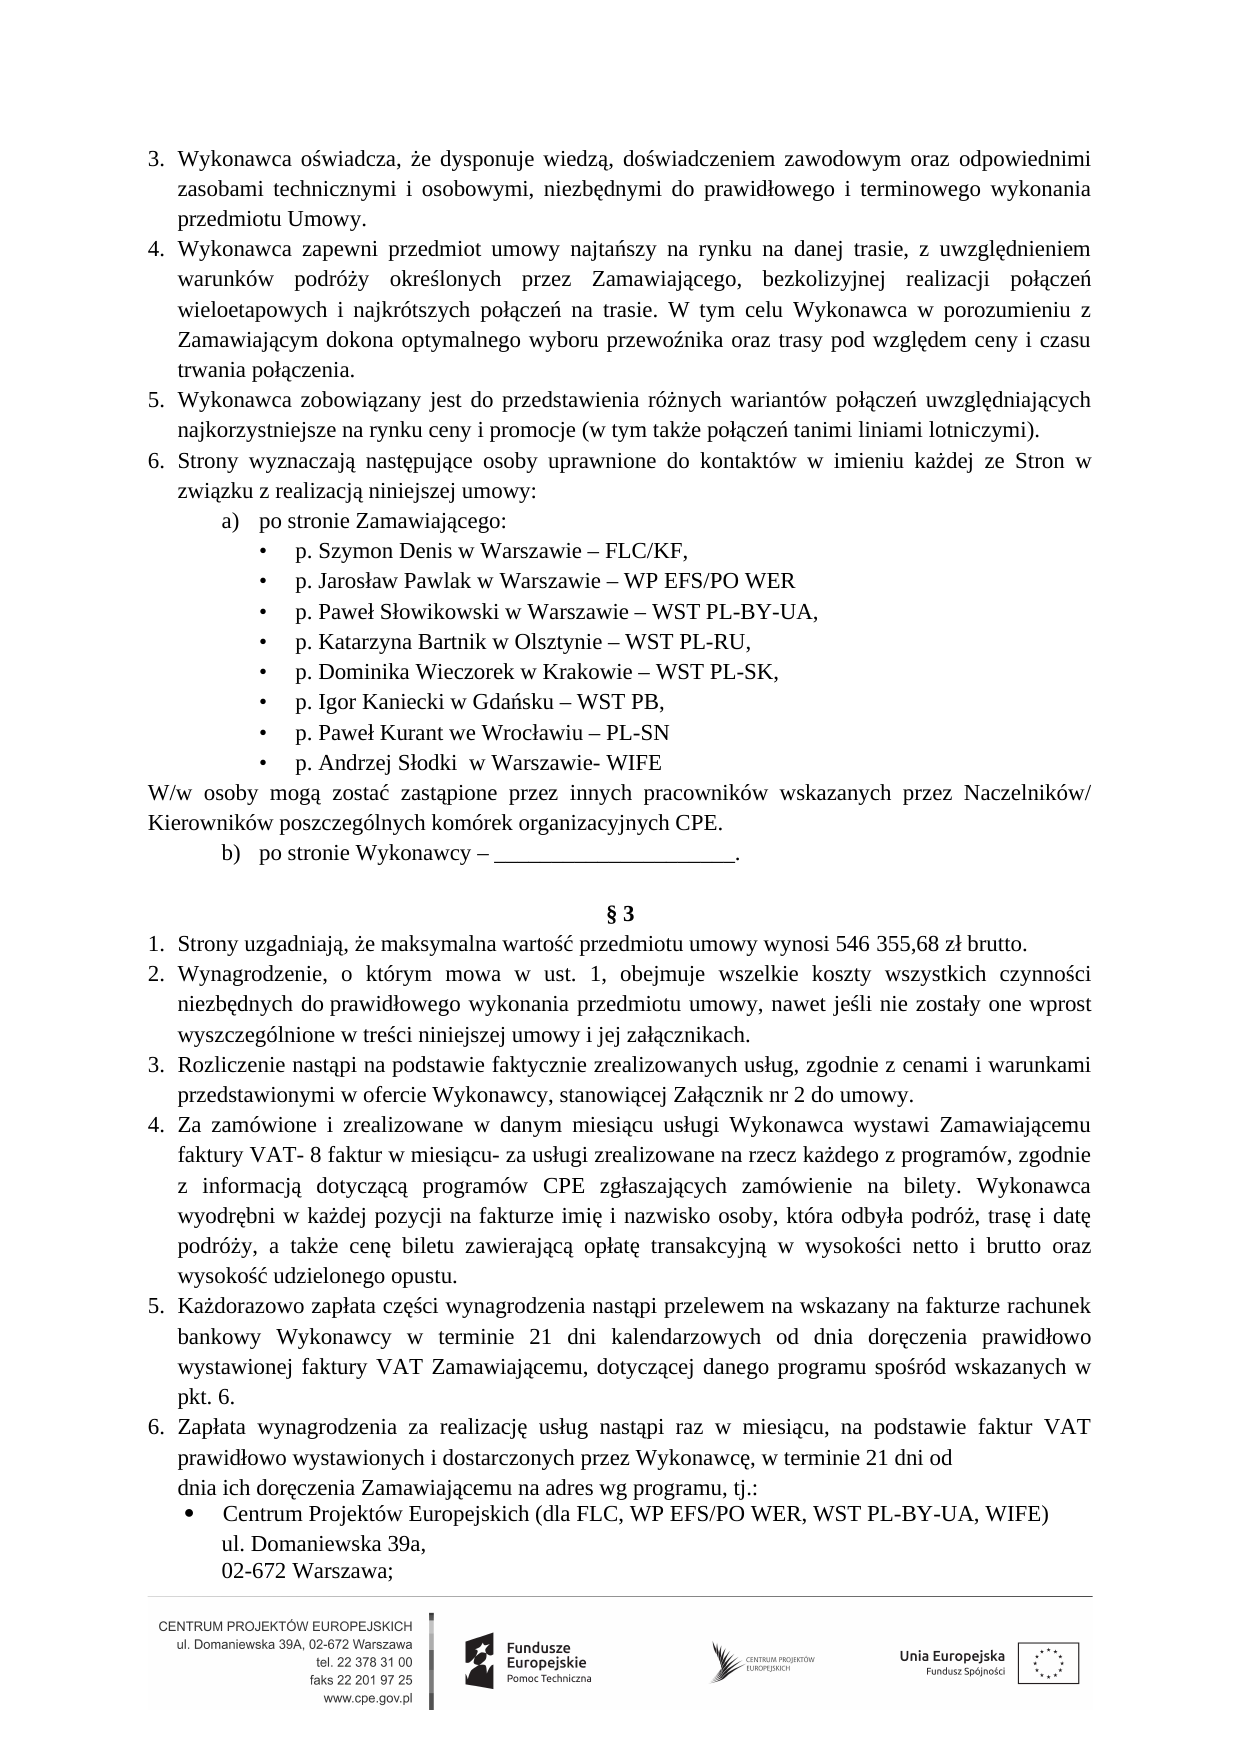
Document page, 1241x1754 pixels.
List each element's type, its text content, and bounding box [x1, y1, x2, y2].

list Centrum Projektów Europejskich (dla FLC, WP EFS/PO WER, WST PL-BY-UA, WIFE) [185, 1500, 1093, 1527]
list Wynagrodzenie, o którym mowa w ust. 1, obejmuje wszelkie koszty wszystkich czynności niezbędnych do prawidłowego wykonania przedmiotu umowy, nawet jeśli nie zostały one wprost wyszczególnione w treści niniejszej umowy i jej załącznikach. [148, 960, 1093, 1047]
list • p. Paweł Kurant we Wrocławiu – PL-SN [259, 719, 1093, 745]
list Wykonawca zobowiązany jest do przedstawienia różnych wariantów połączeń uwzględniających najkorzystniejsze na rynku ceny i promocje (w tym także połączeń tanimi liniami lotniczymi). [148, 386, 1093, 443]
text W/w osoby mogą zostać zastąpione przez innych pracowników wskazanych przez Naczelników/ Kierowników poszczególnych komórek organizacyjnych CPE. [148, 779, 1093, 836]
list Wykonawca zapewni przedmiot umowy najtańszy na rynku na danej trasie, z uwzględnieniem warunków podróży określonych przez Zamawiającego, bezkolizyjnej realizacji połączeń wieloetapowych i najkrótszych połączeń na trasie. W tym celu Wykonawca w porozumieniu z Zamawiającym dokona optymalnego wyboru przewoźnika oraz trasy pod względem ceny i czasu trwania połączenia. [148, 235, 1093, 382]
list 02-672 Warszawa; [221, 1557, 1093, 1583]
list Rozliczenie nastąpi na podstawie faktycznie zrealizowanych usług, zgodnie z cenami i warunkami przedstawionymi w ofercie Wykonawcy, stanowiącej Załącznik nr 2 do umowy. [148, 1051, 1093, 1107]
text § 3 [148, 900, 1093, 926]
list Wykonawca oświadcza, że dysponuje wiedzą, doświadczeniem zawodowym oraz odpowiednimi zasobami technicznymi i osobowymi, niezbędnymi do prawidłowego i terminowego wykonania przedmiotu Umowy. [148, 145, 1093, 231]
list • p. Igor Kaniecki w Gdańsku – WST PB, [259, 688, 1093, 715]
text dnia ich doręczenia Zamawiającemu na adres wg programu, tj.: [148, 1474, 1093, 1500]
list • p. Jarosław Pawlak w Warszawie – WP EFS/PO WER [259, 568, 1093, 594]
list Strony wyznaczają następujące osoby uprawnione do kontaktów w imieniu każdej ze Stron w związku z realizacją niniejszej umowy: [148, 447, 1093, 503]
list • p. Andrzej Słodki w Warszawie- WIFE [259, 749, 1093, 775]
list • p. Szymon Denis w Warszawie – FLC/KF, [259, 537, 1093, 564]
list • p. Katarzyna Bartnik w Olsztynie – WST PL-RU, [259, 628, 1093, 654]
picture [147, 1596, 1093, 1710]
list po stronie Zamawiającego: [221, 507, 1093, 533]
list Każdorazowo zapłata części wynagrodzenia nastąpi przelewem na wskazany na fakturze rachunek bankowy Wykonawcy w terminie 21 dni kalendarzowych od dnia doręczenia prawidłowo wystawionej faktury VAT Zamawiającemu, dotyczącej danego programu spośród wskazanych w pkt. 6. [148, 1293, 1093, 1409]
list Za zamówione i zrealizowane w danym miesiącu usługi Wykonawca wystawi Zamawiającemu faktury VAT- 8 faktur w miesiącu- za usługi zrealizowane na rzecz każdego z programów, zgodnie z informacją dotyczącą programów CPE zgłaszających zamówienie na bilety. Wykonawca wyodrębni w każdej pozycji na fakturze imię i nazwisko osoby, która odbyła podróż, trasę i datę podróży, a także cenę biletu zawierającą opłatę transakcyjną w wysokości netto i brutto oraz wysokość udzielonego opustu. [148, 1111, 1093, 1289]
list Strony uzgadniają, że maksymalna wartość przedmiotu umowy wynosi 546 355,68 zł brutto. [148, 930, 1093, 956]
list • p. Paweł Słowikowski w Warszawie – WST PL-BY-UA, [259, 598, 1093, 624]
list • p. Dominika Wieczorek w Krakowie – WST PL-SK, [259, 658, 1093, 684]
list ul. Domaniewska 39a, [221, 1530, 1093, 1557]
list Zapłata wynagrodzenia za realizację usług nastąpi raz w miesiącu, na podstawie faktur VAT prawidłowo wystawionych i dostarczonych przez Wykonawcę, w terminie 21 dni od [148, 1413, 1093, 1470]
list po stronie Wykonawcy – _____________________. [221, 839, 1093, 866]
